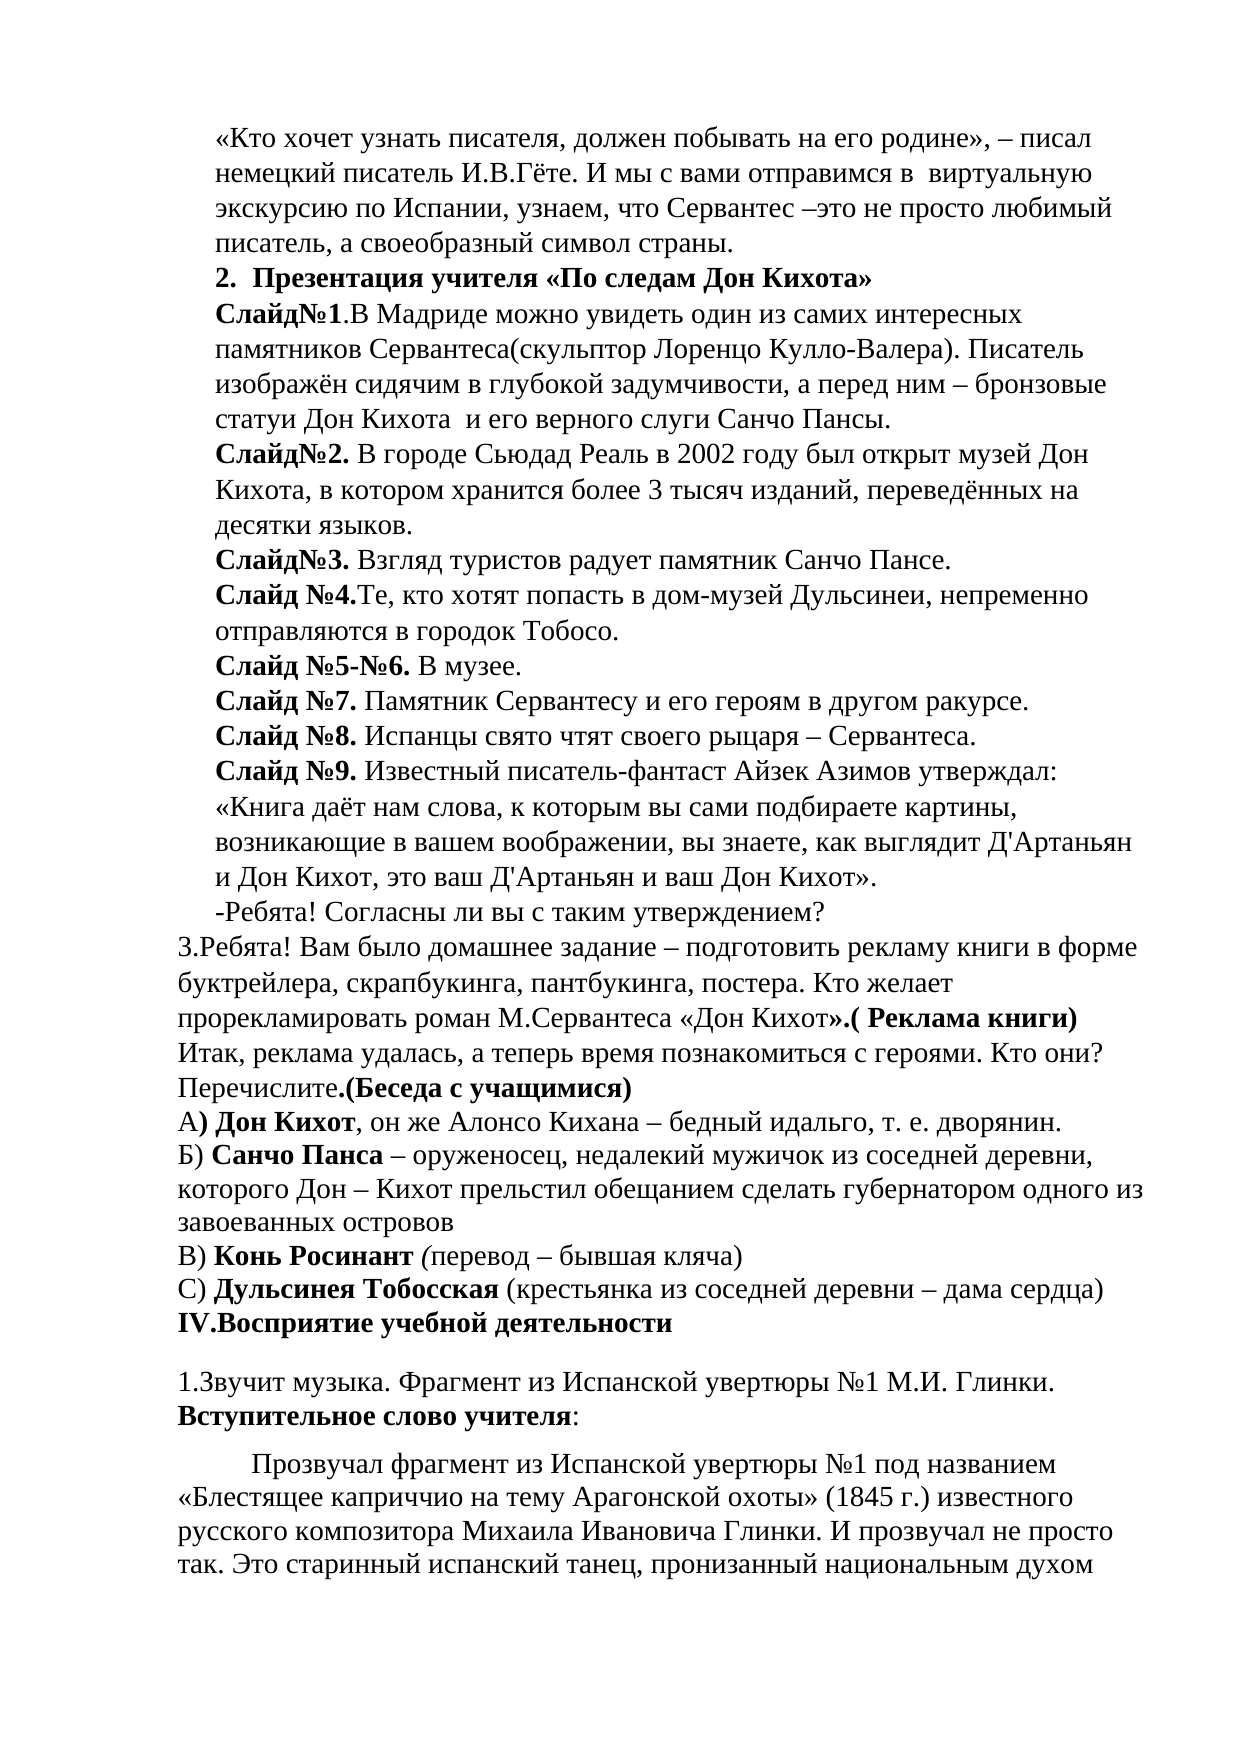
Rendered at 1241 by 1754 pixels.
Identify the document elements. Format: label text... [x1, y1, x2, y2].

text -Ребята! Согласны ли вы с таким утверждением? [215, 893, 1152, 928]
text А) Дон Кихот, он же Алонсо Кихана – бедный идальго, т. е. дворянин. [177, 1104, 1152, 1137]
text Слайд №9. Известный писатель-фантаст Айзек Азимов утверждал: «Книга даёт нам слова, к которым вы сами подбираете картины, возникающие в вашем воображении, вы знаете, как выглядит Д'Артаньян и Дон Кихот, это ваш Д'Артаньян и ваш Дон Кихот». [215, 752, 1152, 893]
text Итак, реклама удалась, а теперь время познакомиться с героями. Кто они? Перечислите.(Беседа с учащимися) [177, 1033, 1152, 1104]
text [177, 1446, 1152, 1580]
text Слайд№2. В городе Сьюдад Реаль в 2002 году был открыт музей Дон Кихота, в котором хранится более 3 тысяч изданий, переведённых на десятки языков. [215, 435, 1152, 541]
text С) Дульсинея Тобосская (крестьянка из соседней деревни – дама сердца) [177, 1272, 1152, 1305]
text В) Конь Росинант (перевод – бывшая кляча) [177, 1238, 1152, 1272]
text Слайд №8. Испанцы свято чтят своего рыцаря – Сервантеса. [215, 717, 1152, 752]
text 1.Звучит музыка. Фрагмент из Испанской увертюры №1 М.И. Глинки. Вступительное слово учителя: [177, 1364, 1152, 1432]
text Слайд №5-№6. В музее. [215, 646, 1152, 681]
text 3.Ребята! Вам было домашнее задание – подготовить рекламу книги в форме буктрейлера, скрапбукинга, пантбукинга, постера. Кто желает прорекламировать роман М.Сервантеса «Дон Кихот».( Реклама книги) [177, 928, 1152, 1033]
text ІV.Восприятие учебной деятельности [177, 1305, 1152, 1339]
text Слайд №7. Памятник Сервантесу и его героям в другом ракурсе. [215, 681, 1152, 717]
list Презентация учителя «По следам Дон Кихота» [215, 259, 1152, 294]
text «Кто хочет узнать писателя, должен побывать на его родине», – писал немецкий писатель И.В.Гёте. И мы с вами отправимся в виртуальную экскурсию по Испании, узнаем, что Сервантес –это не просто любимый писатель, а своеобразный символ страны. [215, 118, 1152, 259]
text Б) Санчо Панса – оруженосец, недалекий мужичок из соседней деревни, которого Дон – Кихот прельстил обещанием сделать губернатором одного из завоеванных островов [177, 1137, 1152, 1238]
text Слайд №4.Те, кто хотят попасть в дом-музей Дульсинеи, непременно отправляются в городок Тобосо. [215, 576, 1152, 646]
text Слайд№3. Взгляд туристов радует памятник Санчо Пансе. [215, 541, 1152, 576]
text Слайд№1.В Мадриде можно увидеть один из самих интересных памятников Сервантеса(скульптор Лоренцо Кулло-Валера). Писатель изображён сидячим в глубокой задумчивости, а перед ним – бронзовые статуи Дон Кихота и его верного слуги Санчо Пансы. [215, 294, 1152, 435]
